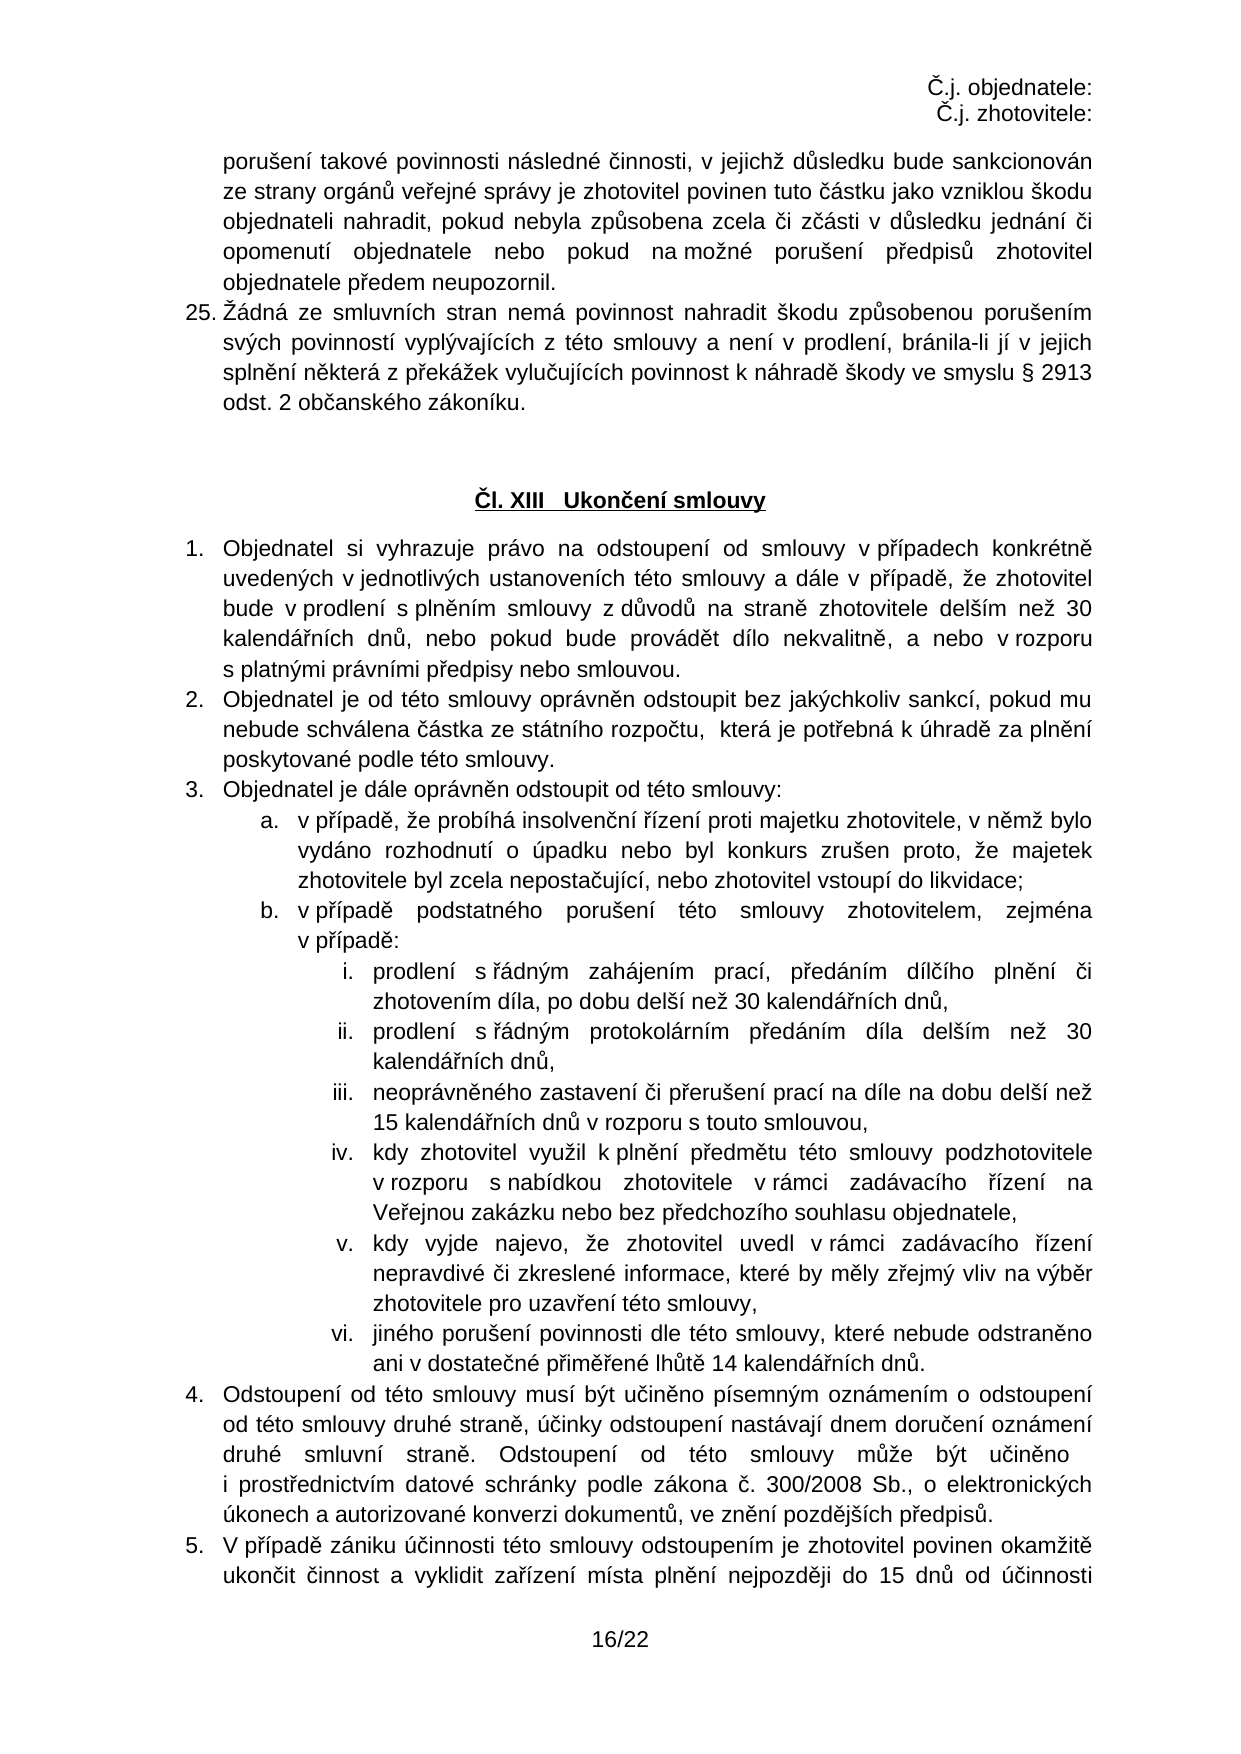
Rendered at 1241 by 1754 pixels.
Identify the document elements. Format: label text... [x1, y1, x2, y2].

text Čl. XIII Ukončení smlouvy [148, 487, 1093, 514]
list kdy vyjde najevo, že zhotovitel uvedl v rámci zadávacího řízení nepravdivé či zkreslené informace, které by měly zřejmý vliv na výběr zhotovitele pro uzavření této smlouvy, [354, 1229, 1093, 1316]
list Objednatel si vyhrazuje právo na odstoupení od smlouvy v případech konkrétně uvedených v jednotlivých ustanoveních této smlouvy a dále v případě, že zhotovitel bude v prodlení s plněním smlouvy z důvodů na straně zhotovitele delším než 30 kalendářních dnů, nebo pokud bude provádět dílo nekvalitně, a nebo v rozporu s platnými právními předpisy nebo smlouvou. [185, 535, 1093, 682]
list Objednatel je dále oprávněn odstoupit od této smlouvy: [185, 776, 1093, 803]
list v případě, že probíhá insolvenční řízení proti majetku zhotovitele, v němž bylo vydáno rozhodnutí o úpadku nebo byl konkurs zrušen proto, že majetek zhotovitele byl zcela nepostačující, nebo zhotovitel vstoupí do likvidace; [260, 807, 1093, 893]
list kdy zhotovitel využil k plnění předmětu této smlouvy podzhotovitele v rozporu s nabídkou zhotovitele v rámci zadávacího řízení na Veřejnou zakázku nebo bez předchozího souhlasu objednatele, [354, 1139, 1093, 1226]
list Odstoupení od této smlouvy musí být učiněno písemným oznámením o odstoupení od této smlouvy druhé straně, účinky odstoupení nastávají dnem doručení oznámení druhé smluvní straně. Odstoupení od této smlouvy může být učiněno i prostřednictvím datové schránky podle zákona č. 300/2008 Sb., o elektronických úkonech a autorizované konverzi dokumentů, ve znění pozdějších předpisů. [185, 1381, 1093, 1528]
list jiného porušení povinnosti dle této smlouvy, které nebude odstraněno ani v dostatečné přiměřené lhůtě 14 kalendářních dnů. [354, 1320, 1093, 1377]
list prodlení s řádným zahájením prací, předáním dílčího plnění či zhotovením díla, po dobu delší než 30 kalendářních dnů, [354, 958, 1093, 1014]
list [185, 1532, 1093, 1588]
list neoprávněného zastavení či přerušení prací na díle na dobu delší než 15 kalendářních dnů v rozporu s touto smlouvou, [354, 1078, 1093, 1135]
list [185, 148, 1093, 295]
list Žádná ze smluvních stran nemá povinnost nahradit škodu způsobenou porušením svých povinností vyplývajících z této smlouvy a není v prodlení, bránila-li jí v jejich splnění některá z překážek vylučujících povinnost k náhradě škody ve smyslu § 2913 odst. 2 občanského zákoníku. [185, 299, 1093, 416]
list prodlení s řádným protokolárním předáním díla delším než 30 kalendářních dnů, [354, 1018, 1093, 1074]
list v případě podstatného porušení této smlouvy zhotovitelem, zejména v případě: [260, 897, 1093, 954]
list Objednatel je od této smlouvy oprávněn odstoupit bez jakýchkoliv sankcí, pokud mu nebude schválena částka ze státního rozpočtu, která je potřebná k úhradě za plnění poskytované podle této smlouvy. [185, 686, 1093, 772]
